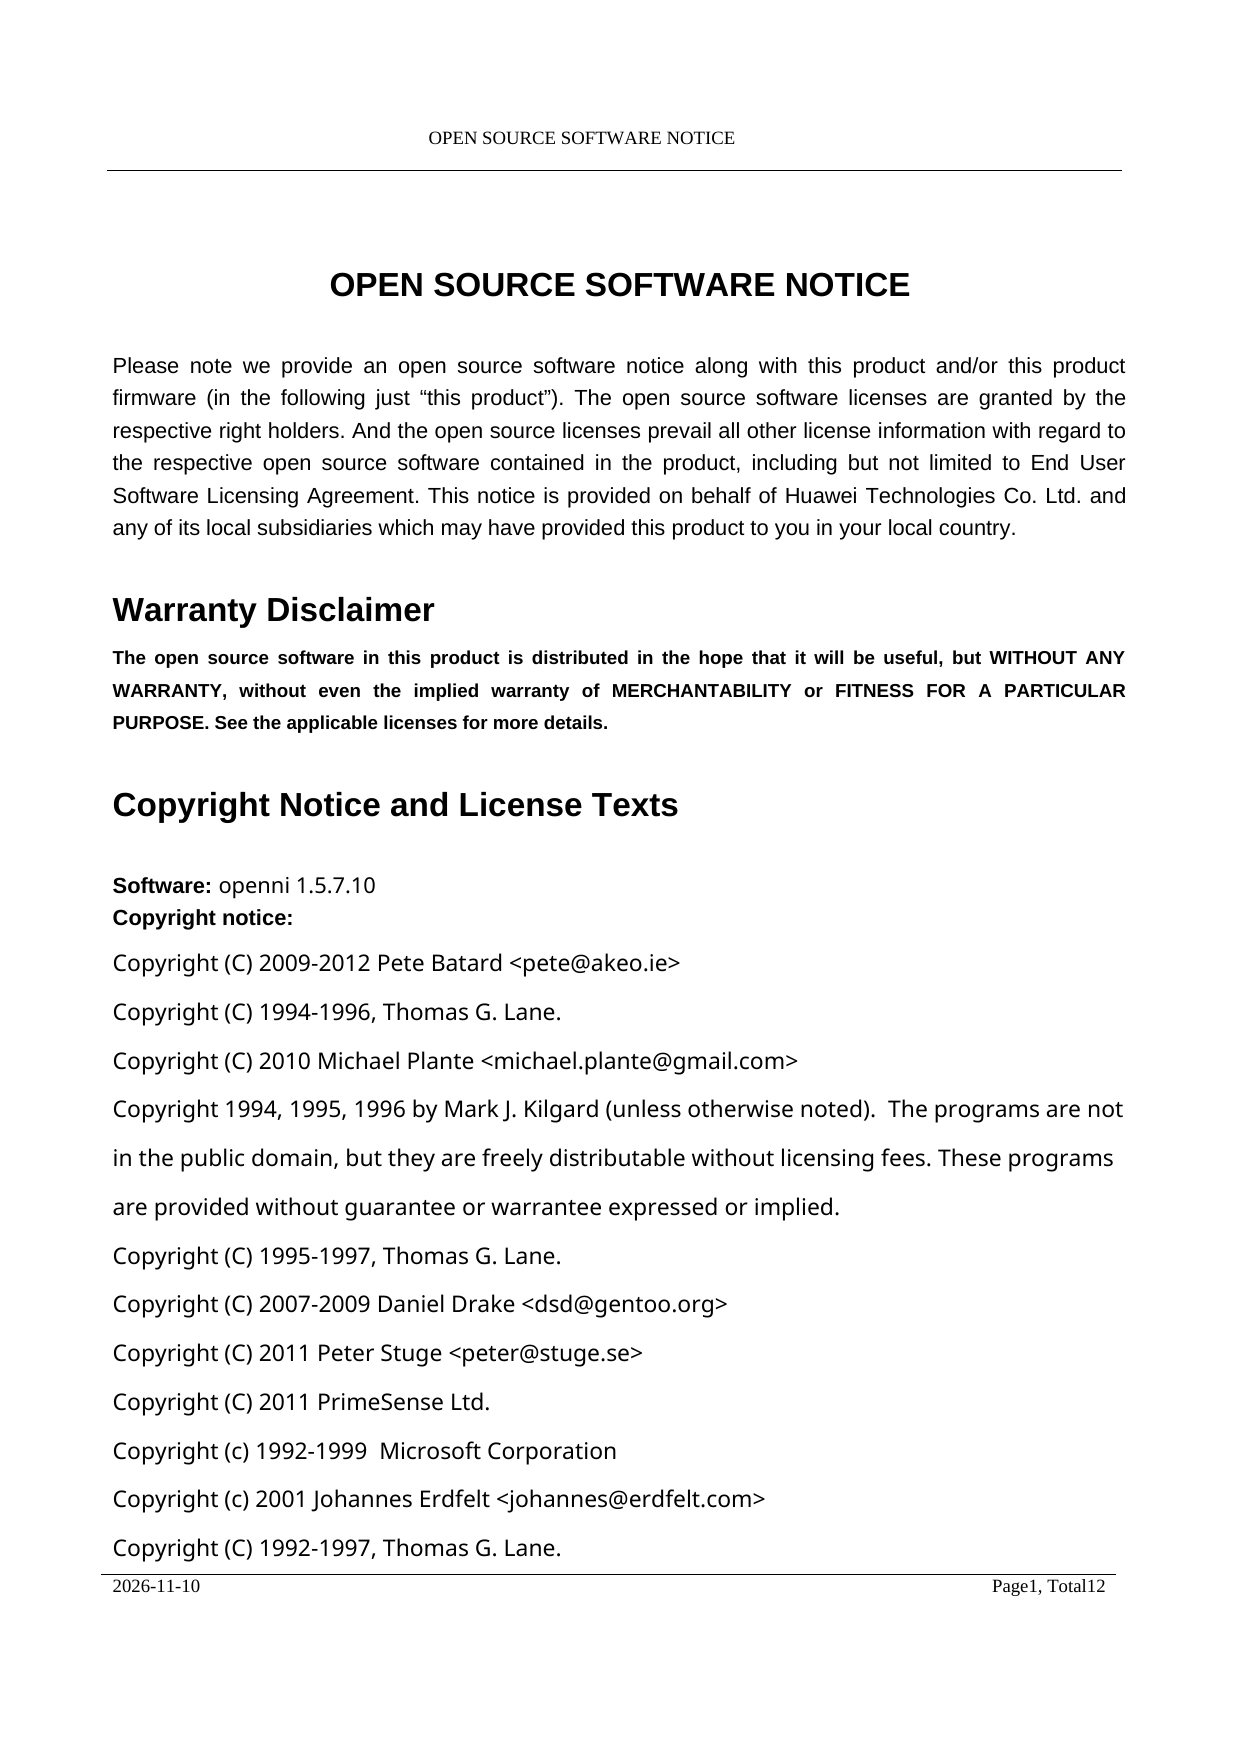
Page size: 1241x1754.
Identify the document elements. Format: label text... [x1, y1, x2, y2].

text Please note we provide an open source software notice along with this product and/or this product firmware (in the following just “this product”). The open source software licenses are granted by the respective right holders. And the open source licenses prevail all other license information with regard to the respective open source software contained in the product, including but not limited to End User Software Licensing Agreement. This notice is provided on behalf of Huawei Technologies Co. Ltd. and any of its local subsidiaries which may have provided this product to you in your local country. [112, 349, 1128, 544]
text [112, 947, 1128, 1564]
text Software: openni 1.5.7.10 [112, 869, 1128, 901]
text Copyright notice: [112, 901, 1128, 934]
text OPEN SOURCE SOFTWARE NOTICE [112, 251, 1128, 316]
text Warranty Disclaimer [112, 576, 1128, 641]
text The open source software in this product is distributed in the hope that it will be useful, but WITHOUT ANY WARRANTY, without even the implied warranty of MERCHANTABILITY or FITNESS FOR A PARTICULAR PURPOSE. See the applicable licenses for more details. [112, 641, 1128, 739]
text Copyright Notice and License Texts [112, 771, 1128, 836]
